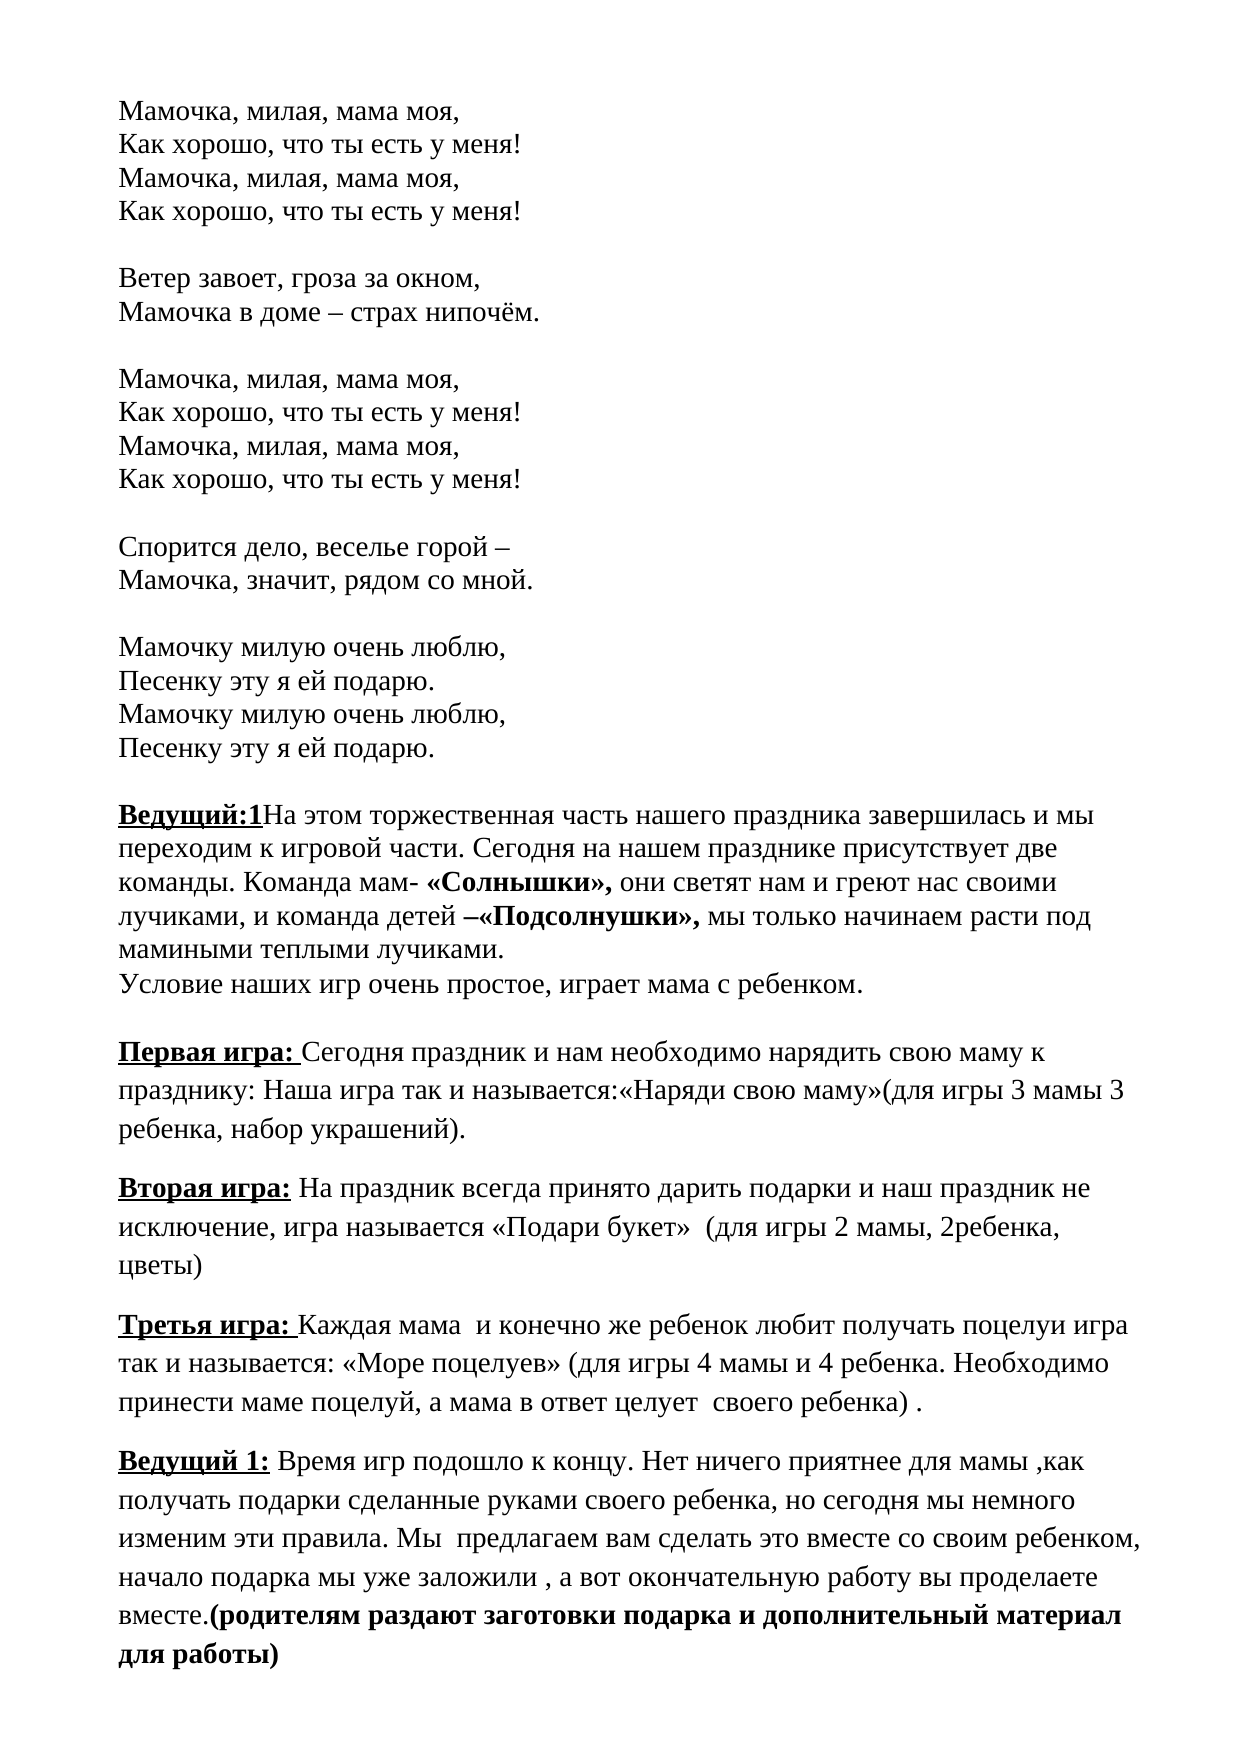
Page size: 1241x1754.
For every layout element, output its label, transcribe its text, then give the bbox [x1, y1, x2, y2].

text Третья игра: Каждая мама и конечно же ребенок любит получать поцелуи игра так и называется: «Море поцелуев» (для игры 4 мамы и 4 ребенка. Необходимо принести маме поцелуй, а мама в ответ целует своего ребенка) . [118, 1307, 1152, 1417]
text Мамочка, милая, мама моя, Как хорошо, что ты есть у меня! Мамочка, милая, мама моя, Как хорошо, что ты есть у меня! Ветер завоет, гроза за окном, Мамочка в доме – страх нипочём. Мамочка, милая, мама моя, Как хорошо, что ты есть у меня! Мамочка, милая, мама моя, Как хорошо, что ты есть у меня! Спорится дело, веселье горой – Мамочка, значит, рядом со мной. Мамочку милую очень люблю, Песенку эту я ей подарю. Мамочку милую очень люблю, Песенку эту я ей подарю. [118, 59, 1152, 763]
text Вторая игра: На праздник всегда принято дарить подарки и наш праздник не исключение, игра называется «Подари букет» (для игры 2 мамы, 2ребенка, цветы) [118, 1170, 1152, 1281]
text Ведущий:1На этом торжественная часть нашего праздника завершилась и мы переходим к игровой части. Сегодня на нашем празднике присутствует две команды. Команда мам- «Солнышки», они светят нам и греют нас своими лучиками, и команда детей –«Подсолнушки», мы только начинаем расти под мамиными теплыми лучиками. [118, 797, 1152, 965]
text Первая игра: Сегодня праздник и нам необходимо нарядить свою маму к празднику: Наша игра так и называется:«Наряди свою маму»(для игры 3 мамы 3 ребенка, набор украшений). [118, 1034, 1152, 1144]
text Условие наших игр очень простое, играет мама с ребенком. [118, 965, 1152, 1000]
text Ведущий 1: Время игр подошло к концу. Нет ничего приятнее для мамы ,как получать подарки сделанные руками своего ребенка, но сегодня мы немного изменим эти правила. Мы предлагаем вам сделать это вместе со своим ребенком, начало подарка мы уже заложили , а вот окончательную работу вы проделаете вместе.(родителям раздают заготовки подарка и дополнительный материал для работы) [118, 1443, 1152, 1669]
